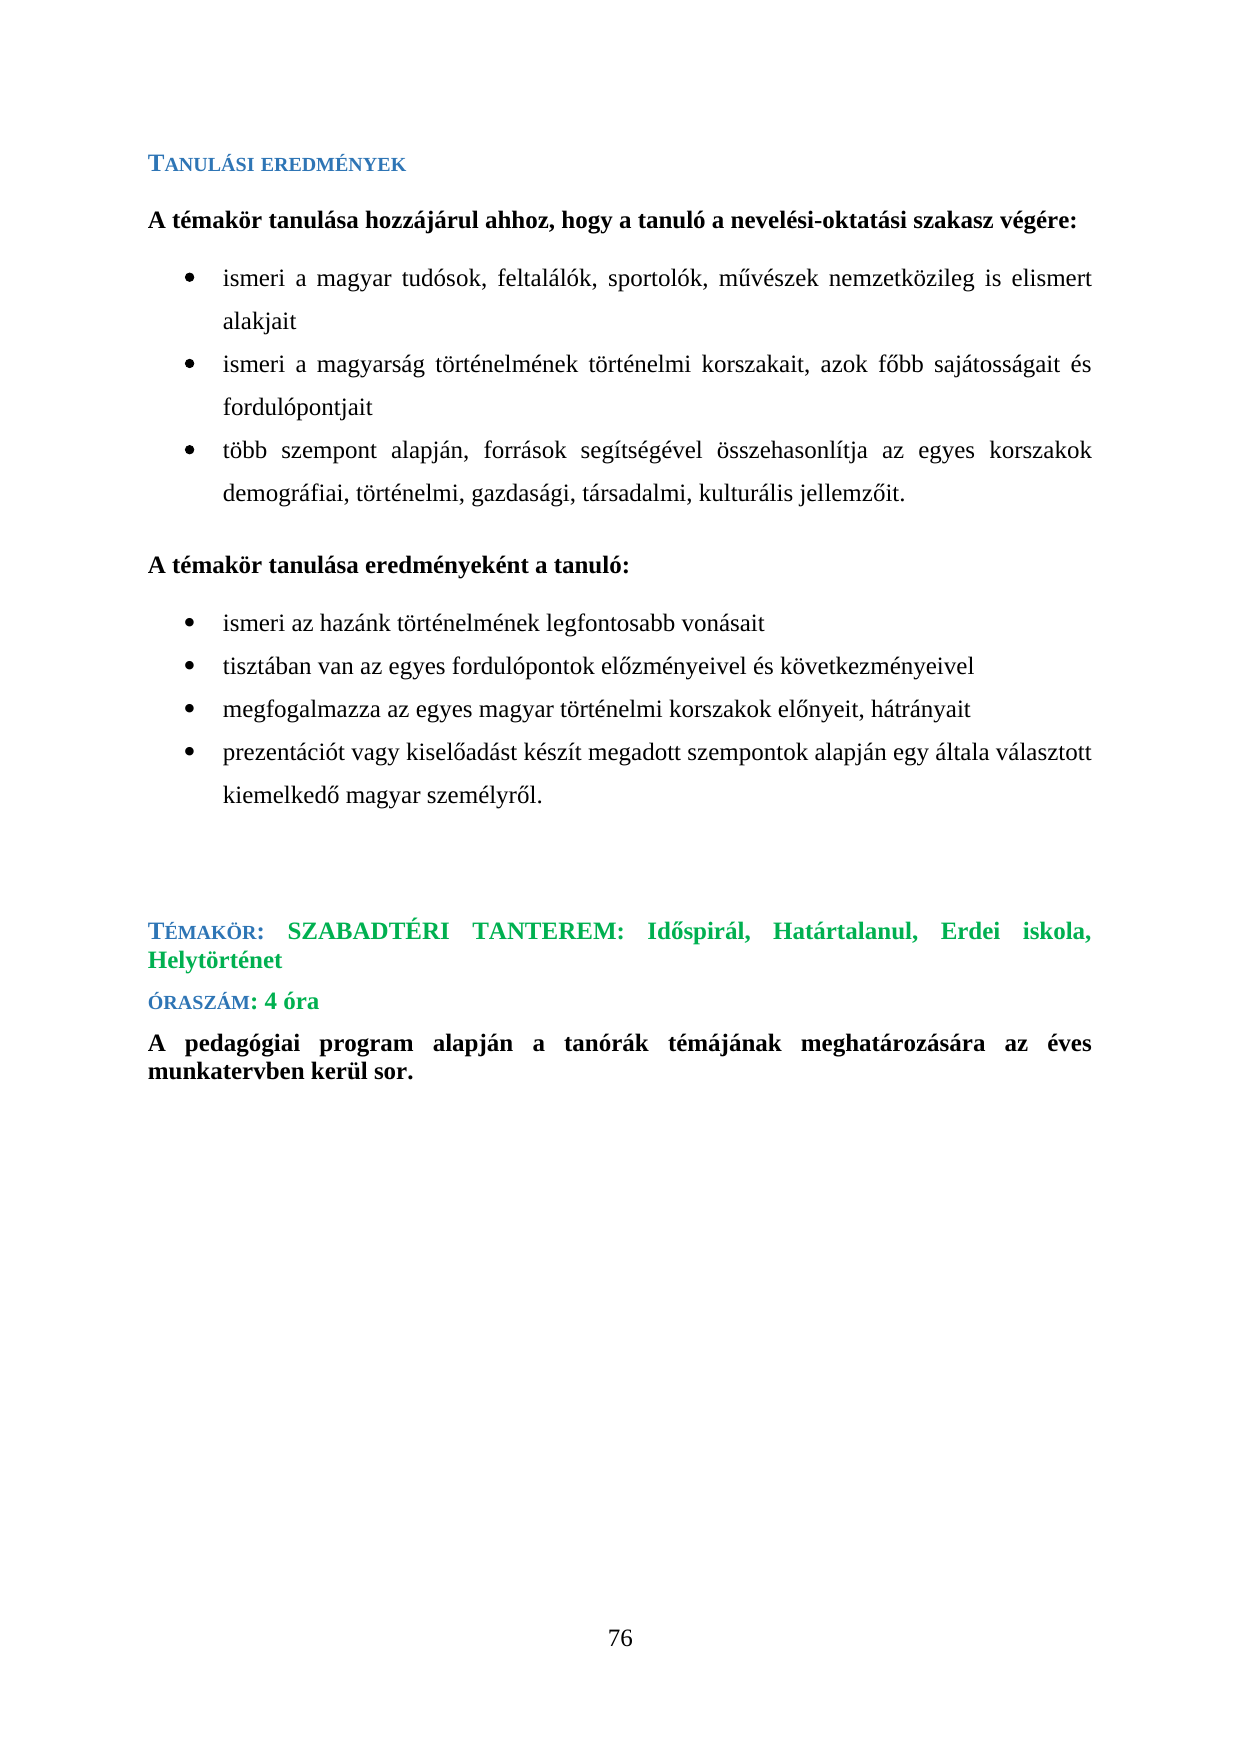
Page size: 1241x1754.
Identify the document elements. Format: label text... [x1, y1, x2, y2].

text óraszám: 4 óra [148, 986, 1093, 1015]
list tisztában van az egyes fordulópontok előzményeivel és következményeivel [185, 651, 1093, 679]
list ismeri a magyarság történelmének történelmi korszakait, azok főbb sajátosságait és fordulópontjait [185, 349, 1093, 421]
text Tanulási eredmények [148, 148, 1093, 176]
text Témakör: SZABADTÉRI TANTEREM: Időspirál, Határtalanul, Erdei iskola, Helytörténet [148, 916, 1093, 974]
list megfogalmazza az egyes magyar történelmi korszakok előnyeit, hátrányait [185, 694, 1093, 723]
list több szempont alapján, források segítségével összehasonlítja az egyes korszakok demográfiai, történelmi, gazdasági, társadalmi, kulturális jellemzőit. [185, 435, 1093, 507]
list prezentációt vagy kiselőadást készít megadott szempontok alapján egy általa választott kiemelkedő magyar személyről. [185, 737, 1093, 809]
text A témakör tanulása eredményeként a tanuló: [148, 550, 1093, 579]
list ismeri az hazánk történelmének legfontosabb vonásait [185, 608, 1093, 636]
text A témakör tanulása hozzájárul ahhoz, hogy a tanuló a nevelési-oktatási szakasz végére: [148, 205, 1093, 234]
list ismeri a magyar tudósok, feltalálók, sportolók, művészek nemzetközileg is elismert alakjait [185, 263, 1093, 334]
text A pedagógiai program alapján a tanórák témájának meghatározására az éves munkatervben kerül sor. [148, 1028, 1093, 1085]
